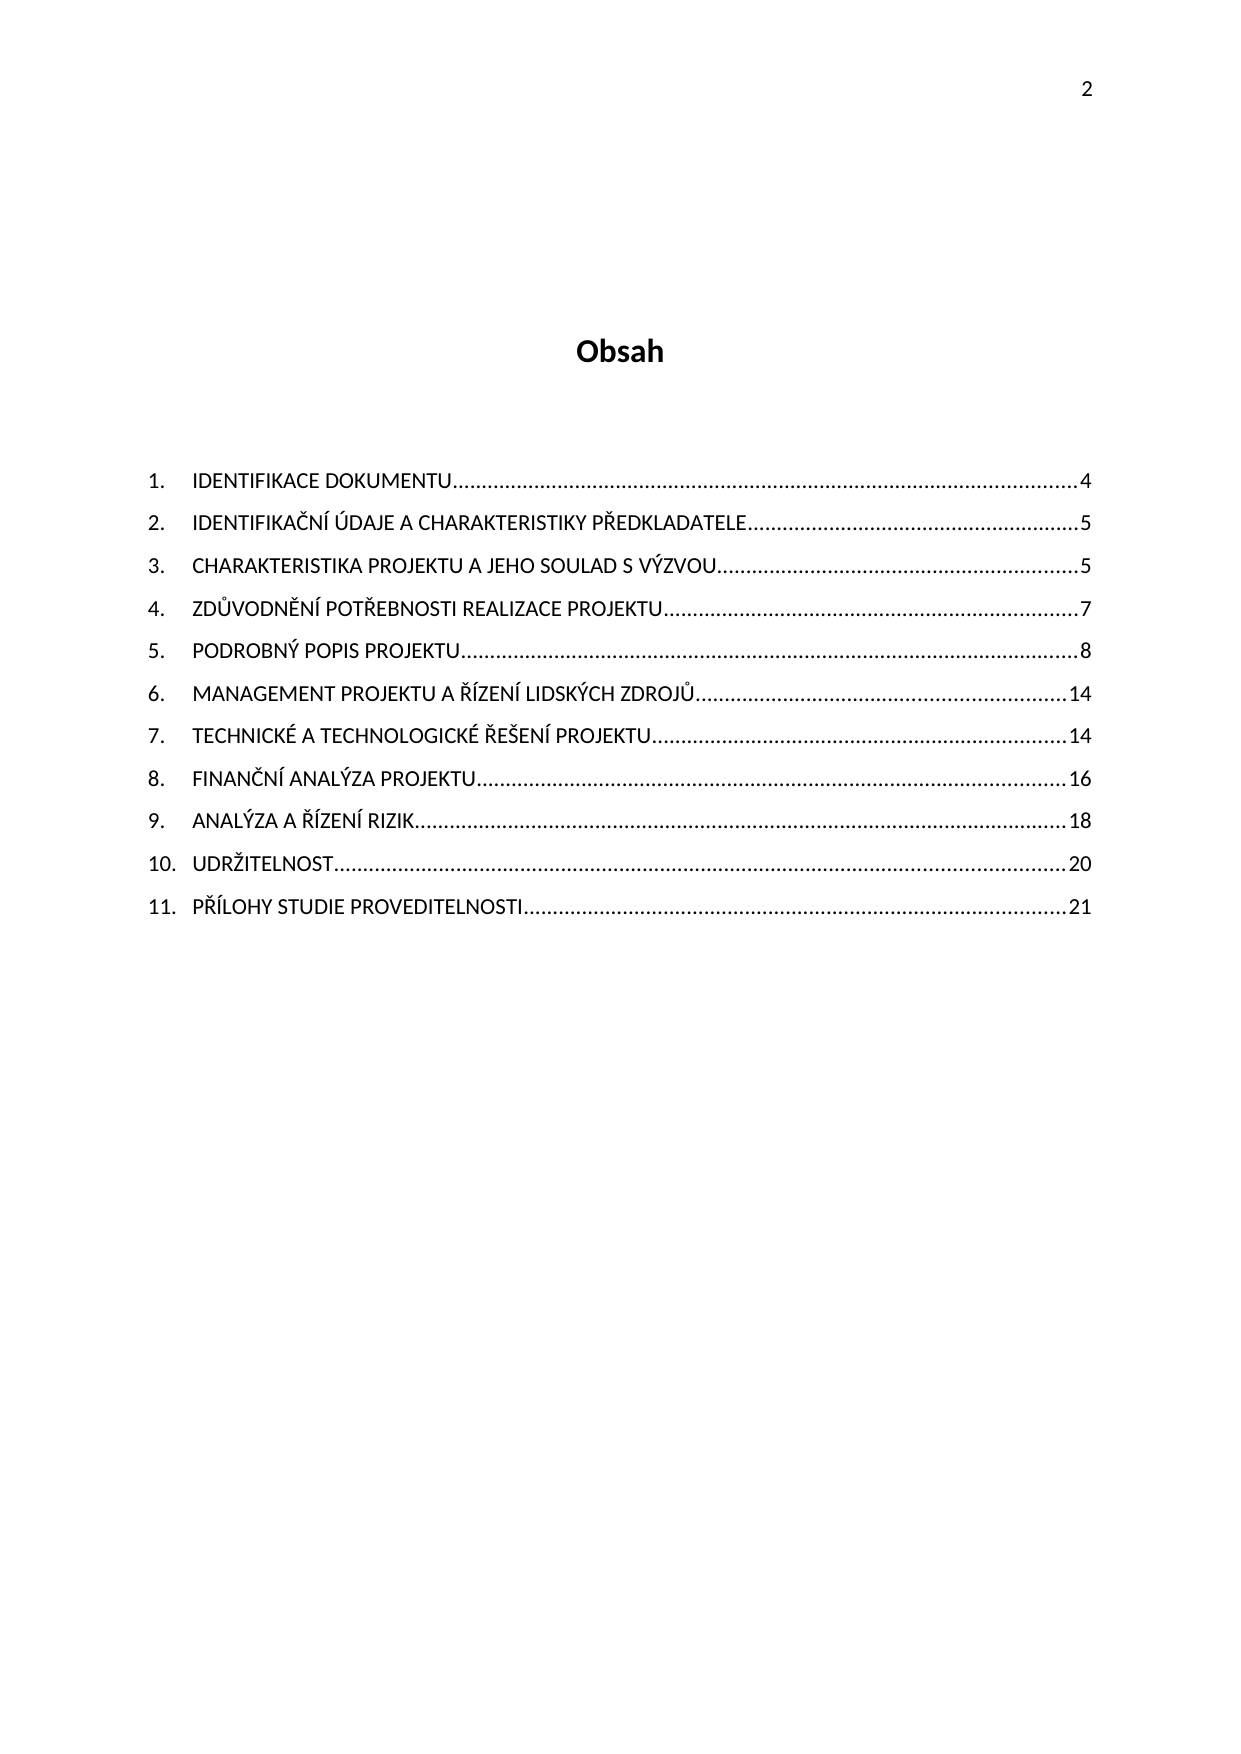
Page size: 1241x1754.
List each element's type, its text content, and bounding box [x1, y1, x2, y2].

text Obsah [148, 331, 1092, 371]
